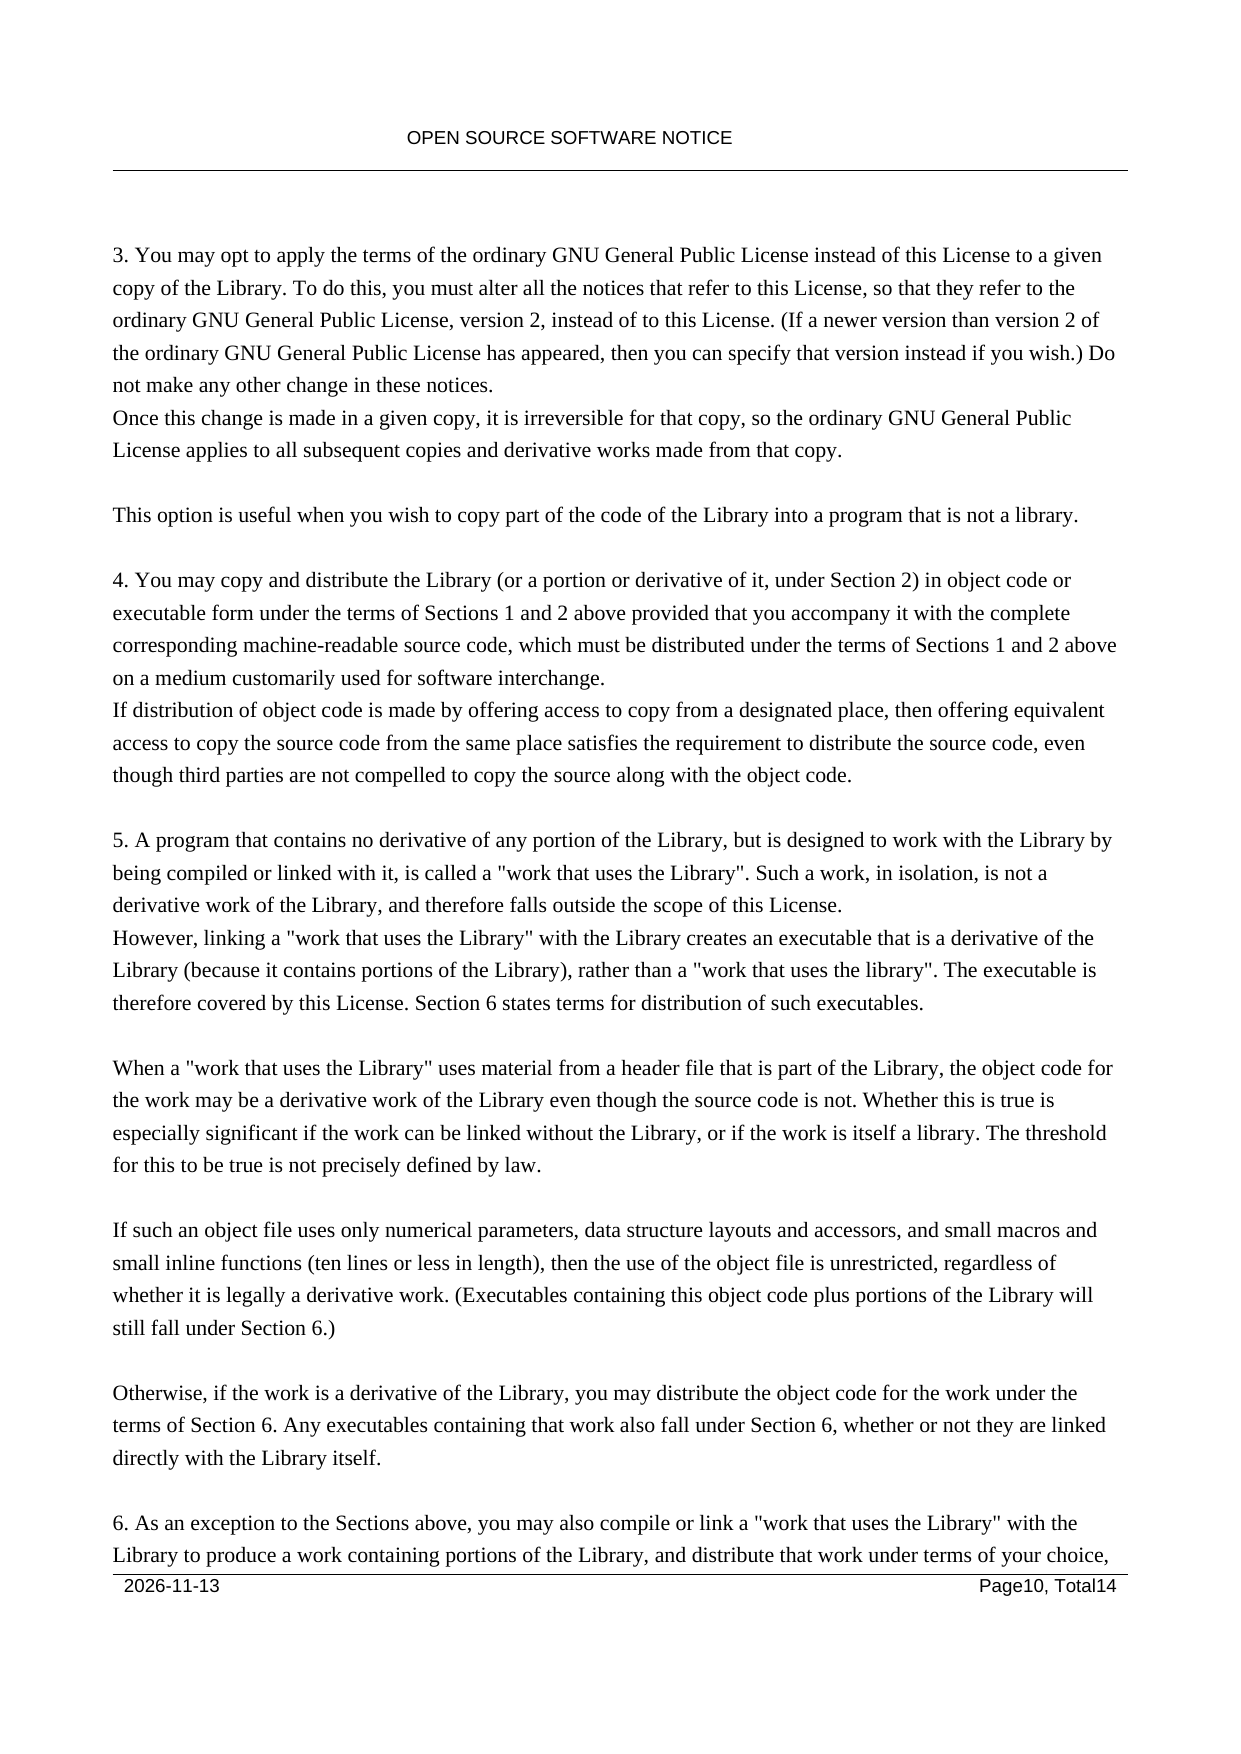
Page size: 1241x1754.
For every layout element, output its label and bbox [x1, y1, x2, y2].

text [112, 206, 1128, 1571]
